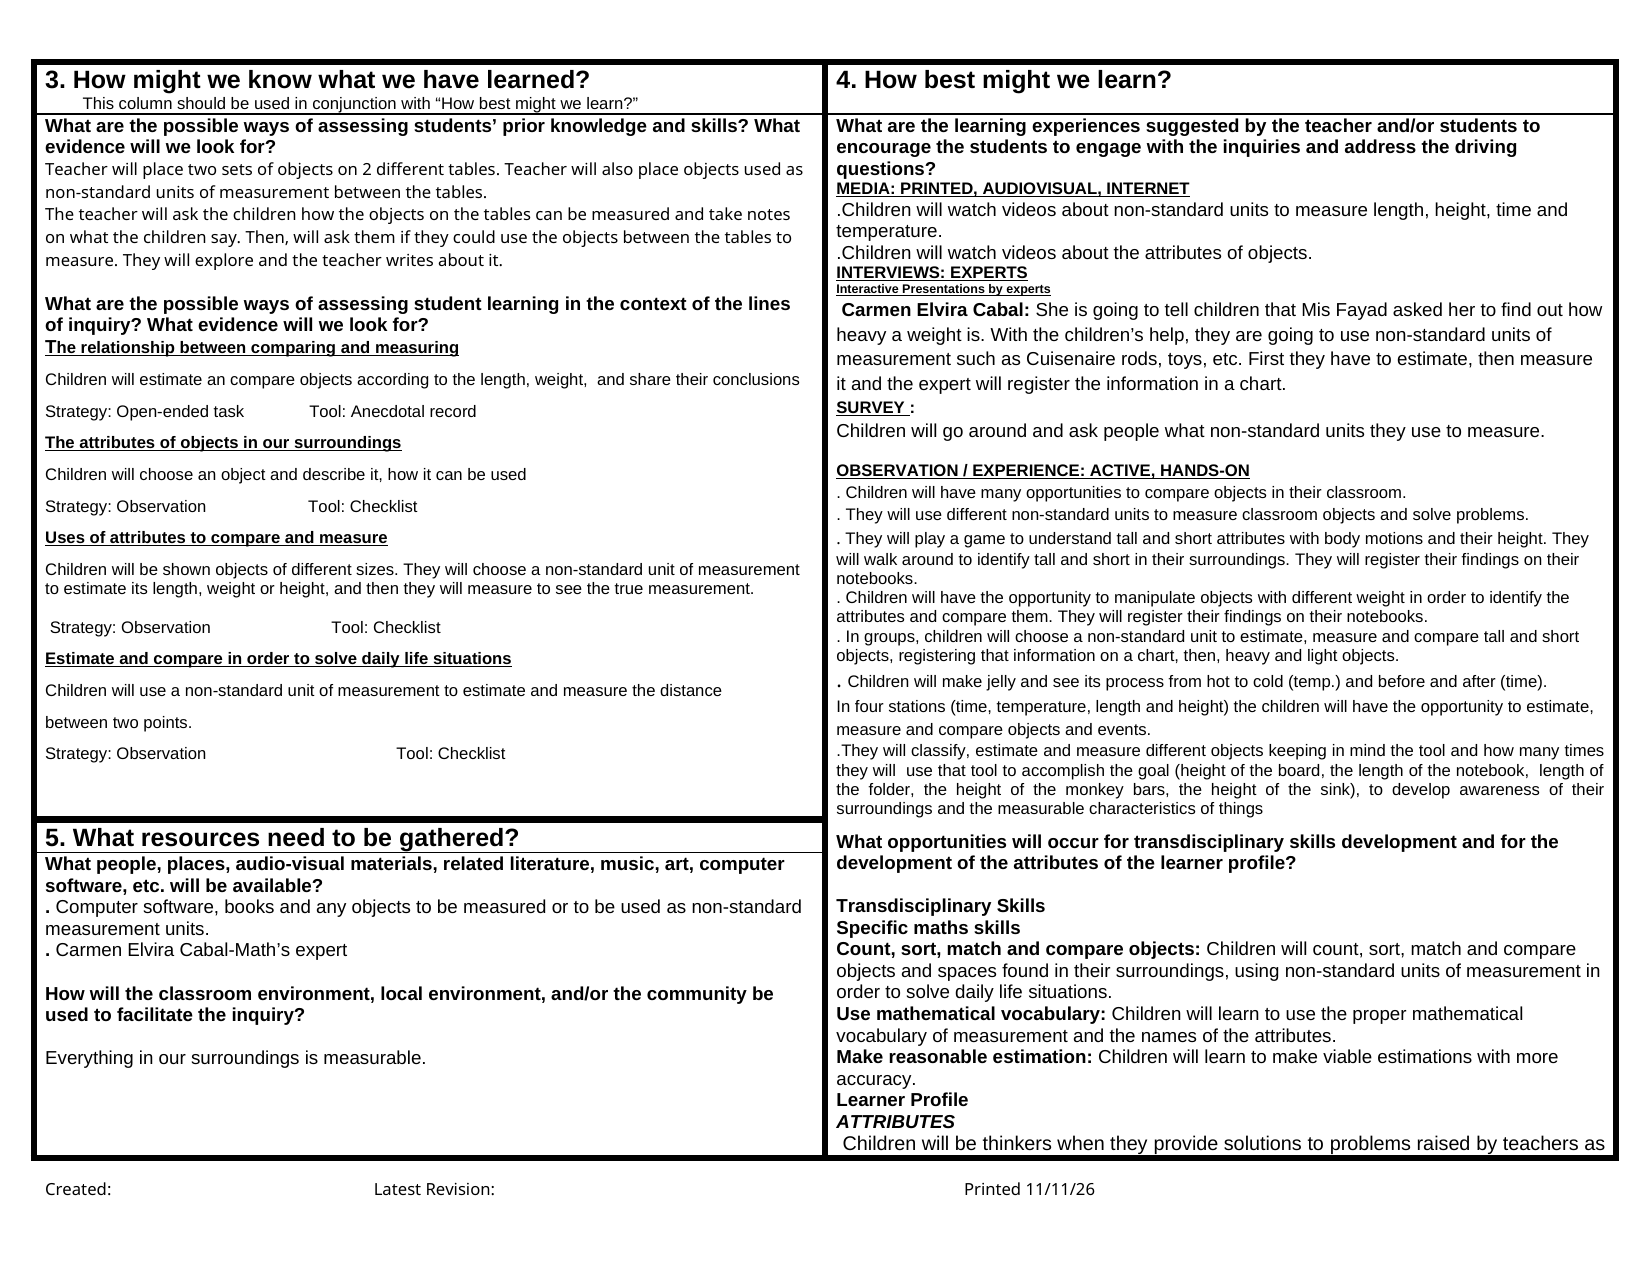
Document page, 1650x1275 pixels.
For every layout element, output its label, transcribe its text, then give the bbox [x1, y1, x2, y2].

table_header 3. How might we know what we have learned? This column should be used in conjunction with “How best might we learn?” [37, 65, 822, 113]
table_cell What are the possible ways of assessing students’ prior knowledge and skills? What evidence will we look for? Teacher will place two sets of objects on 2 different tables. Teacher will also place objects used as non-standard units of measurement between the tables. The teacher will ask the children how the objects on the tables can be measured and take notes on what the children say. Then, will ask them if they could use the objects between the tables to measure. They will explore and the teacher writes about it. What are the possible ways of assessing student learning in the context of the lines of inquiry? What evidence will we look for? The relationship between comparing and measuring Children will estimate an compare objects according to the length, weight, and share their conclusions Strategy: Open-ended task Tool: Anecdotal record The attributes of objects in our surroundings Children will choose an object and describe it, how it can be used Strategy: Observation Tool: Checklist Uses of attributes to compare and measure Children will be shown objects of different sizes. They will choose a non-standard unit of measurement to estimate its length, weight or height, and then they will measure to see the true measurement. Strategy: Observation Tool: Checklist Estimate and compare in order to solve daily life situations Children will use a non-standard unit of measurement to estimate and measure the distance between two points. Strategy: Observation Tool: Checklist [37, 115, 822, 816]
table_cell What are the learning experiences suggested by the teacher and/or students to encourage the students to engage with the inquiries and address the driving questions? MEDIA: PRINTED, AUDIOVISUAL, INTERNET .Children will watch videos about non-standard units to measure length, height, time and temperature. .Children will watch videos about the attributes of objects. INTERVIEWS: EXPERTS Interactive Presentations by experts Carmen Elvira Cabal: She is going to tell children that Mis Fayad asked her to find out how heavy a weight is. With the children’s help, they are going to use non-standard units of measurement such as Cuisenaire rods, toys, etc. First they have to estimate, then measure it and the expert will register the information in a chart. SURVEY : Children will go around and ask people what non-standard units they use to measure. OBSERVATION / EXPERIENCE: ACTIVE, HANDS-ON . Children will have many opportunities to compare objects in their classroom. . They will use different non-standard units to measure classroom objects and solve problems. . They will play a game to understand tall and short attributes with body motions and their height. They will walk around to identify tall and short in their surroundings. They will register their findings on their notebooks. . Children will have the opportunity to manipulate objects with different weight in order to identify the attributes and compare them. They will register their findings on their notebooks. . In groups, children will choose a non-standard unit to estimate, measure and compare tall and short objects, registering that information on a chart, then, heavy and light objects. . Children will make jelly and see its process from hot to cold (temp.) and before and after (time). In four stations (time, temperature, length and height) the children will have the opportunity to estimate, measure and compare objects and events. .They will classify, estimate and measure different objects keeping in mind the tool and how many times they will use that tool to accomplish the goal (height of the board, the length of the notebook, length of the folder, the height of the monkey bars, the height of the sink), to develop awareness of their surroundings and the measurable characteristics of things What opportunities will occur for transdisciplinary skills development and for the development of the attributes of the learner profile? Transdisciplinary Skills Specific maths skills Count, sort, match and compare objects: Children will count, sort, match and compare objects and spaces found in their surroundings, using non-standard units of measurement in order to solve daily life situations. Use mathematical vocabulary: Children will learn to use the proper mathematical vocabulary of measurement and the names of the attributes. Make reasonable estimation: Children will learn to make viable estimations with more accuracy. Learner Profile ATTRIBUTES Children will be thinkers when they provide solutions to problems raised by teachers as acquiring knowledge of the height, length or weight of an object. They will also strive to be communicators when they explain their findings and possible solutions to the situations. ATTITUDES Children will show creativity when dealing with the problems they face that require measurement. [828, 115, 1613, 1155]
table_cell 5. What resources need to be gathered? [37, 823, 822, 851]
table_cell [37, 853, 822, 1155]
table_header 4. How best might we learn? [828, 65, 1613, 113]
